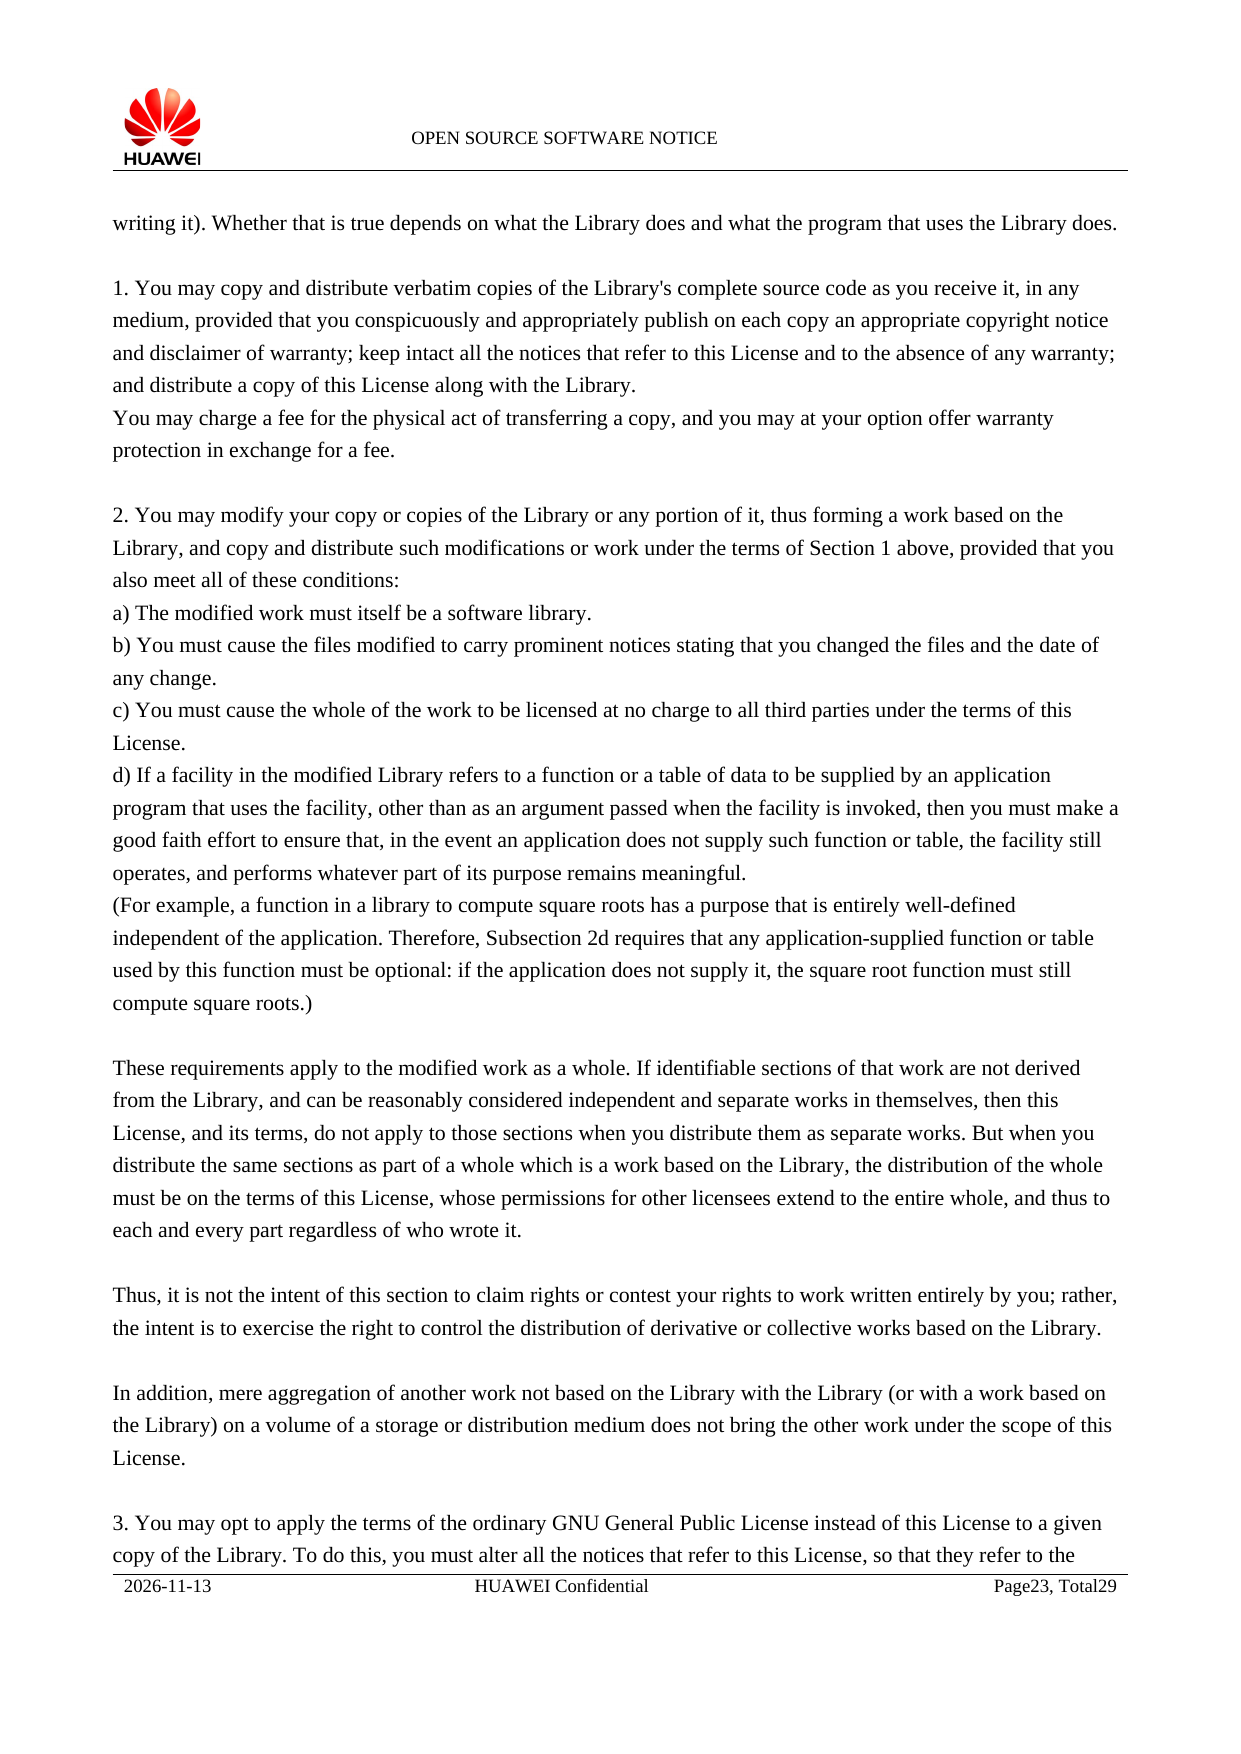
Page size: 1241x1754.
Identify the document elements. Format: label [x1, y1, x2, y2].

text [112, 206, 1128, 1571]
picture [124, 88, 201, 165]
